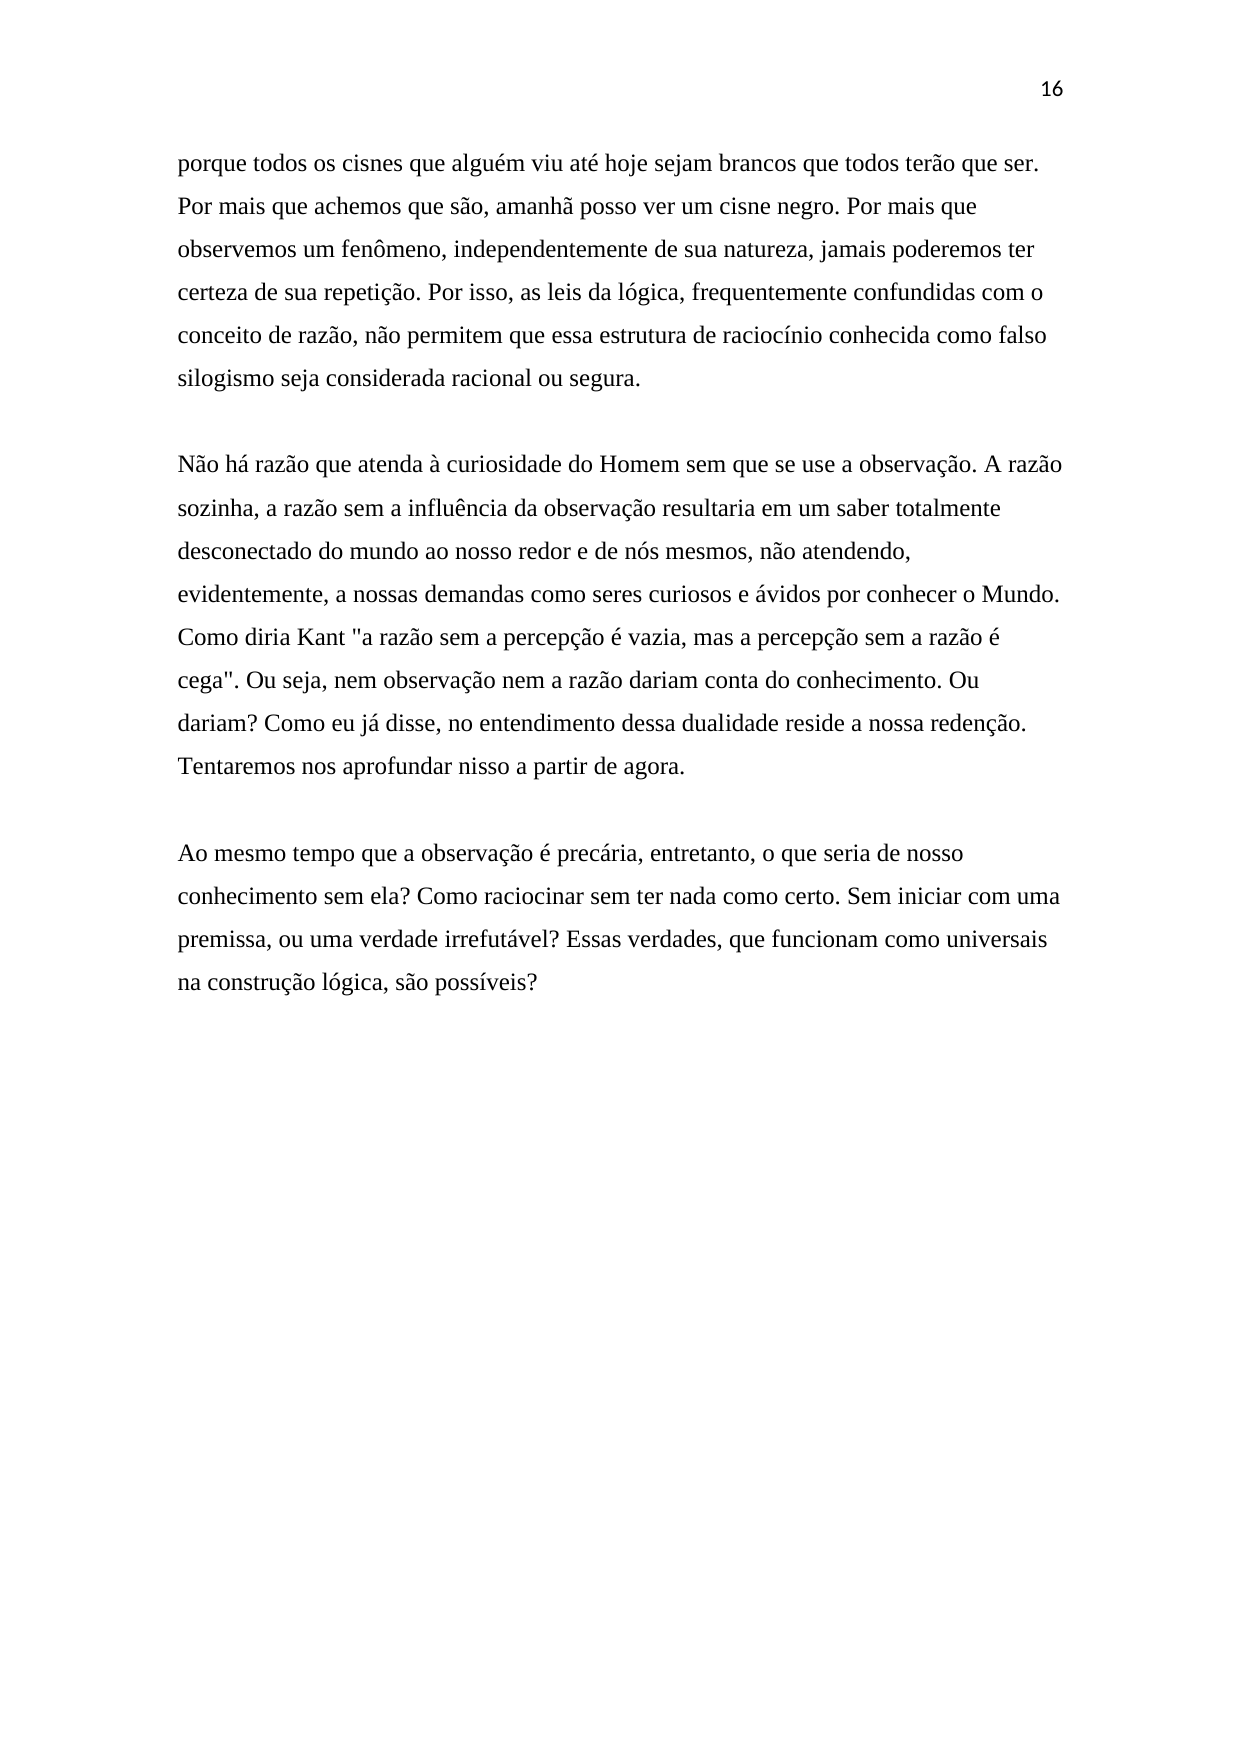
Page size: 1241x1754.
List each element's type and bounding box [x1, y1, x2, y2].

text [177, 148, 1063, 996]
